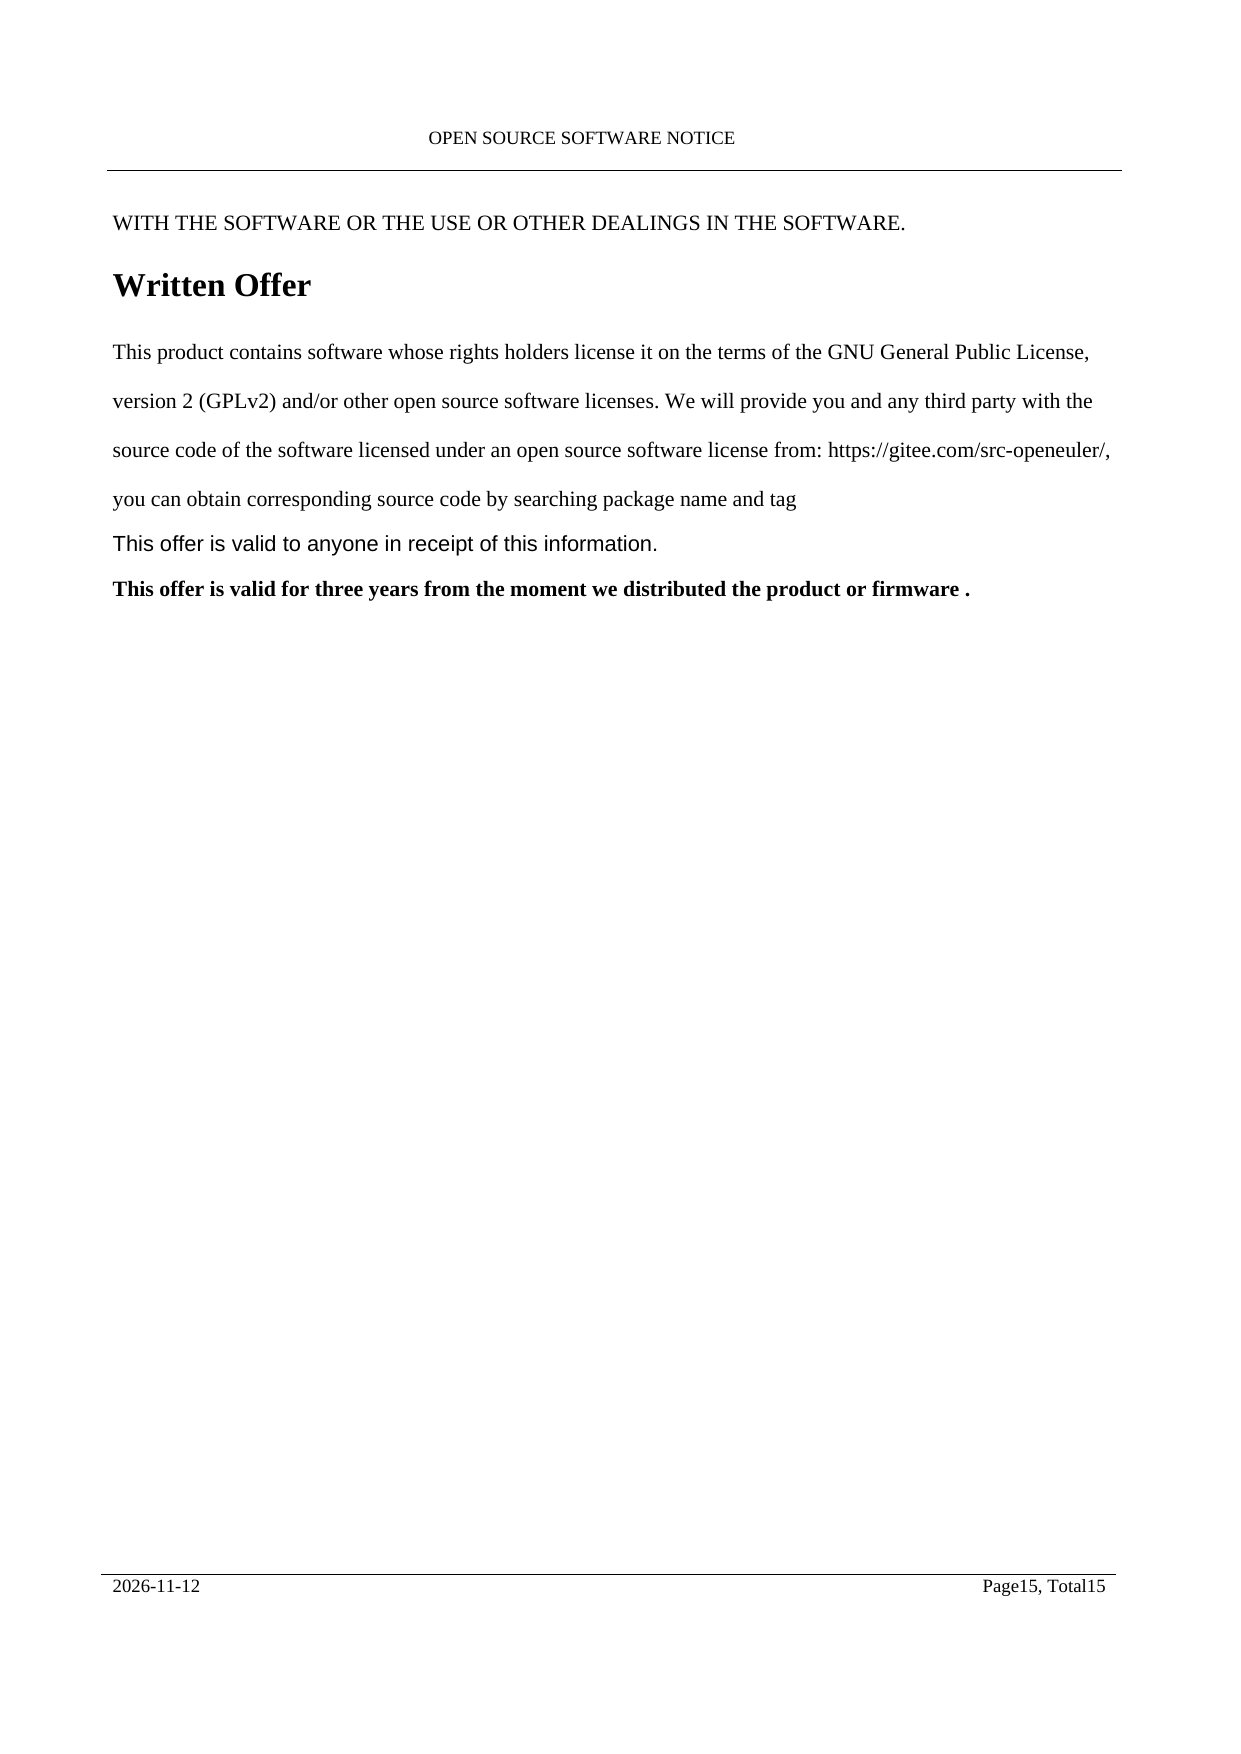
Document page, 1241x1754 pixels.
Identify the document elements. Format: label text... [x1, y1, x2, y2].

text Written Offer [112, 251, 1128, 316]
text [112, 206, 1128, 239]
text This offer is valid for three years from the moment we distributed the product or firmware . [112, 572, 1128, 604]
text This product contains software whose rights holders license it on the terms of the GNU General Public License, version 2 (GPLv2) and/or other open source software licenses. We will provide you and any third party with the source code of the software licensed under an open source software license from: https://gitee.com/src-openeuler/, you can obtain corresponding source code by searching package name and tag [112, 336, 1128, 514]
text This offer is valid to anyone in receipt of this information. [112, 527, 1128, 559]
